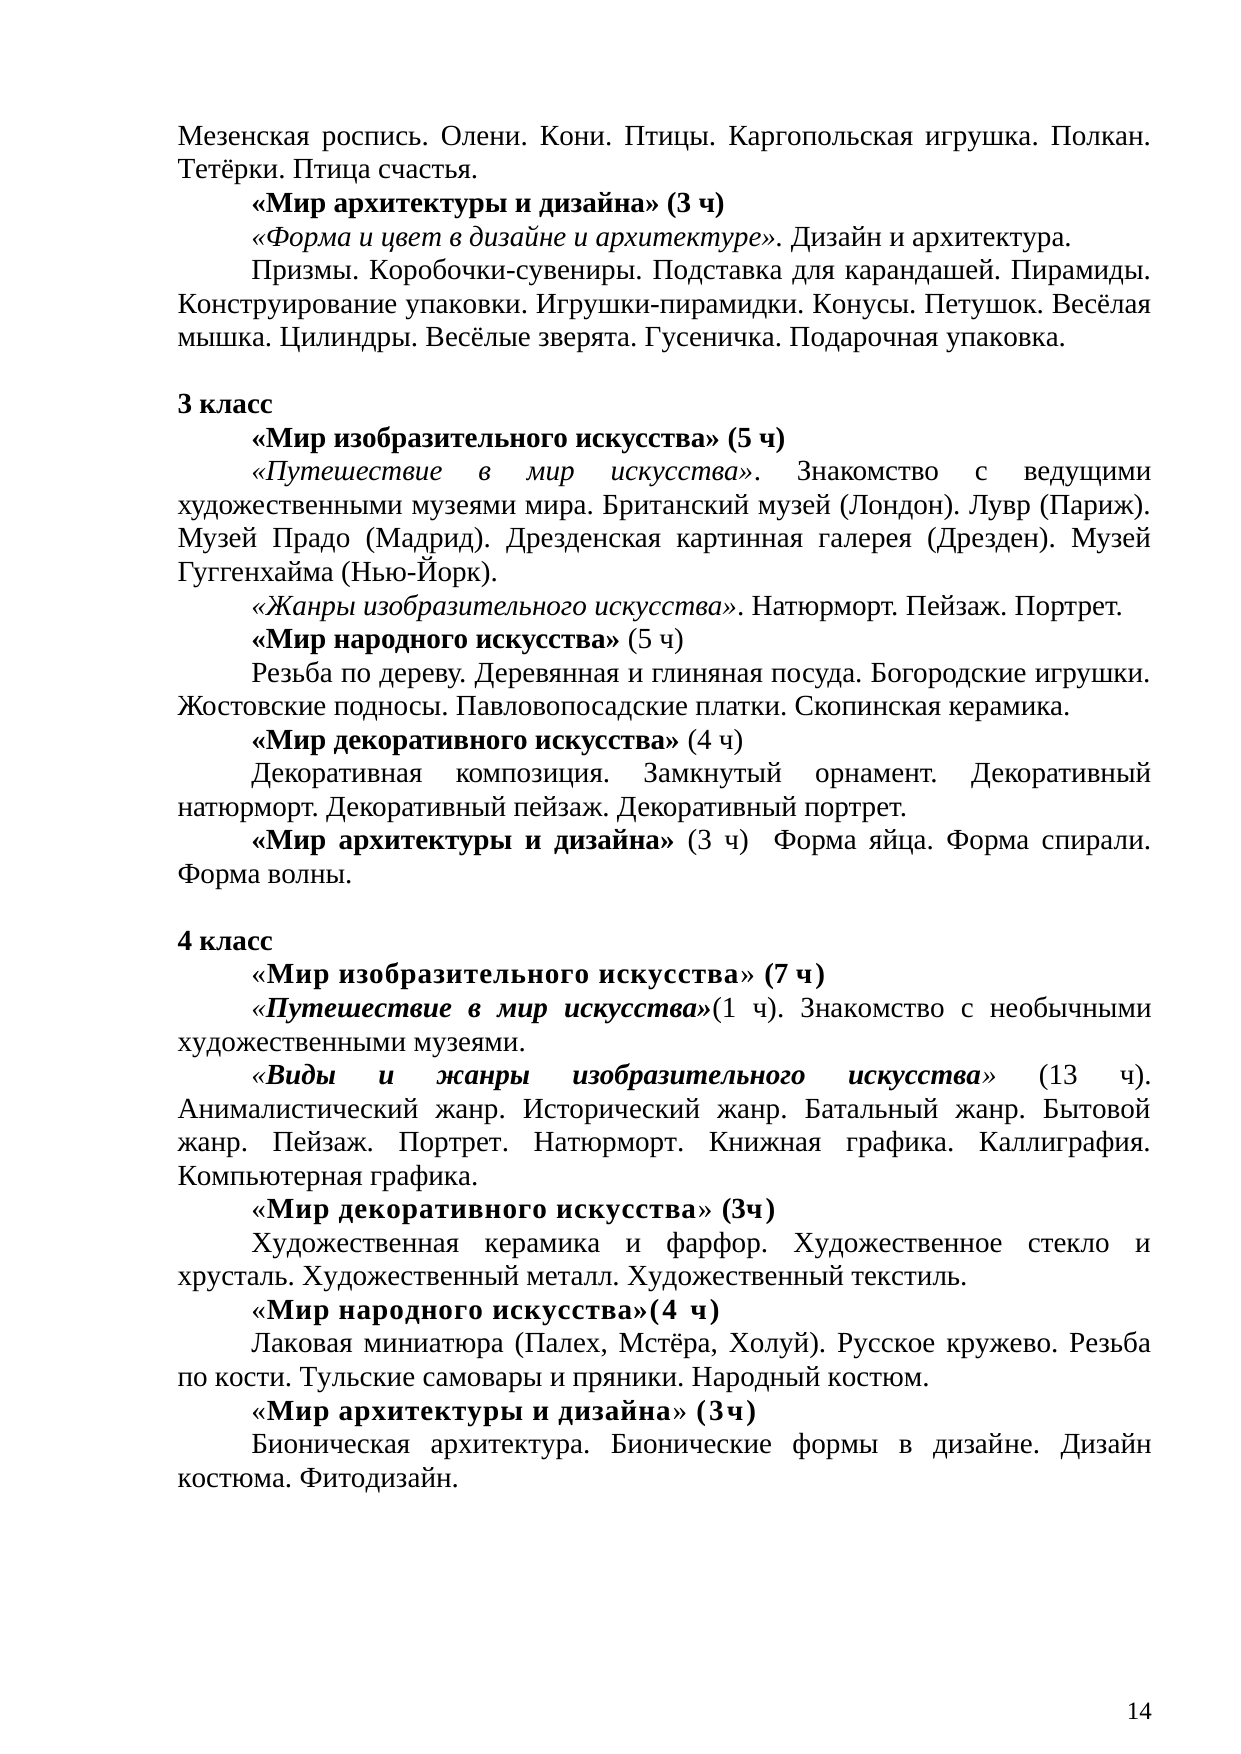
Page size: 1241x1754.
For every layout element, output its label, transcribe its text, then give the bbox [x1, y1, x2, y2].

text Художественная керамика и фарфор. Художественное стекло и хрусталь. Художественный металл. Художественный текстиль. [177, 1225, 1152, 1292]
text Бионическая архитектура. Бионические формы в дизайне. Дизайн костюма. Фитодизайн. [177, 1426, 1152, 1493]
text Резьба по дереву. Деревянная и глиняная посуда. Богородские игрушки. Жостовские подносы. Павловопосадские платки. Скопинская керамика. [177, 655, 1152, 722]
text 4 класс [177, 923, 1152, 957]
text «Мир архитектуры и дизайна» (3 ч) [177, 185, 1152, 219]
text «Мир архитектуры и дизайна» (3ч) [177, 1393, 1152, 1426]
text «Жанры изобразительного искусства». Натюрморт. Пейзаж. Портрет. [177, 588, 1152, 621]
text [177, 118, 1152, 185]
text «Мир народного искусства»(4 ч) [177, 1292, 1152, 1326]
text «Мир изобразительного искусства» (7 ч) [177, 957, 1152, 990]
text «Мир архитектуры и дизайна» (3 ч) Форма яйца. Форма спирали. Форма волны. [177, 822, 1152, 889]
text «Путешествие в мир искусства». Знакомство с ведущими художественными музеями мира. Британский музей (Лондон). Лувр (Париж). Музей Прадо (Мадрид). Дрезденская картинная галерея (Дрезден). Музей Гуггенхайма (Нью-Йорк). [177, 453, 1152, 588]
text «Виды и жанры изобразительного искусства» (13 ч). Анималистический жанр. Исторический жанр. Батальный жанр. Бытовой жанр. Пейзаж. Портрет. Натюрморт. Книжная графика. Каллиграфия. Компьютерная графика. [177, 1057, 1152, 1191]
text 3 класс [177, 386, 1152, 420]
text «Форма и цвет в дизайне и архитектуре». Дизайн и архитектура. [177, 219, 1152, 252]
text Декоративная композиция. Замкнутый орнамент. Декоративный натюрморт. Декоративный пейзаж. Декоративный портрет. [177, 755, 1152, 822]
text «Мир изобразительного искусства» (5 ч) [177, 420, 1152, 453]
text «Мир декоративного искусства» (3ч) [177, 1191, 1152, 1225]
text «Мир декоративного искусства» (4 ч) [177, 722, 1152, 755]
text Лаковая миниатюра (Палех, Мстёра, Холуй). Русское кружево. Резьба по кости. Тульские самовары и пряники. Народный костюм. [177, 1326, 1152, 1393]
text «Мир народного искусства» (5 ч) [177, 621, 1152, 655]
text Призмы. Коробочки-сувениры. Подставка для карандашей. Пирамиды. Конструирование упаковки. Игрушки-пирамидки. Конусы. Петушок. Весёлая мышка. Цилиндры. Весёлые зверята. Гусеничка. Подарочная упаковка. [177, 252, 1152, 353]
text «Путешествие в мир искусства»(1 ч). Знакомство с необычными художественными музеями. [177, 990, 1152, 1057]
